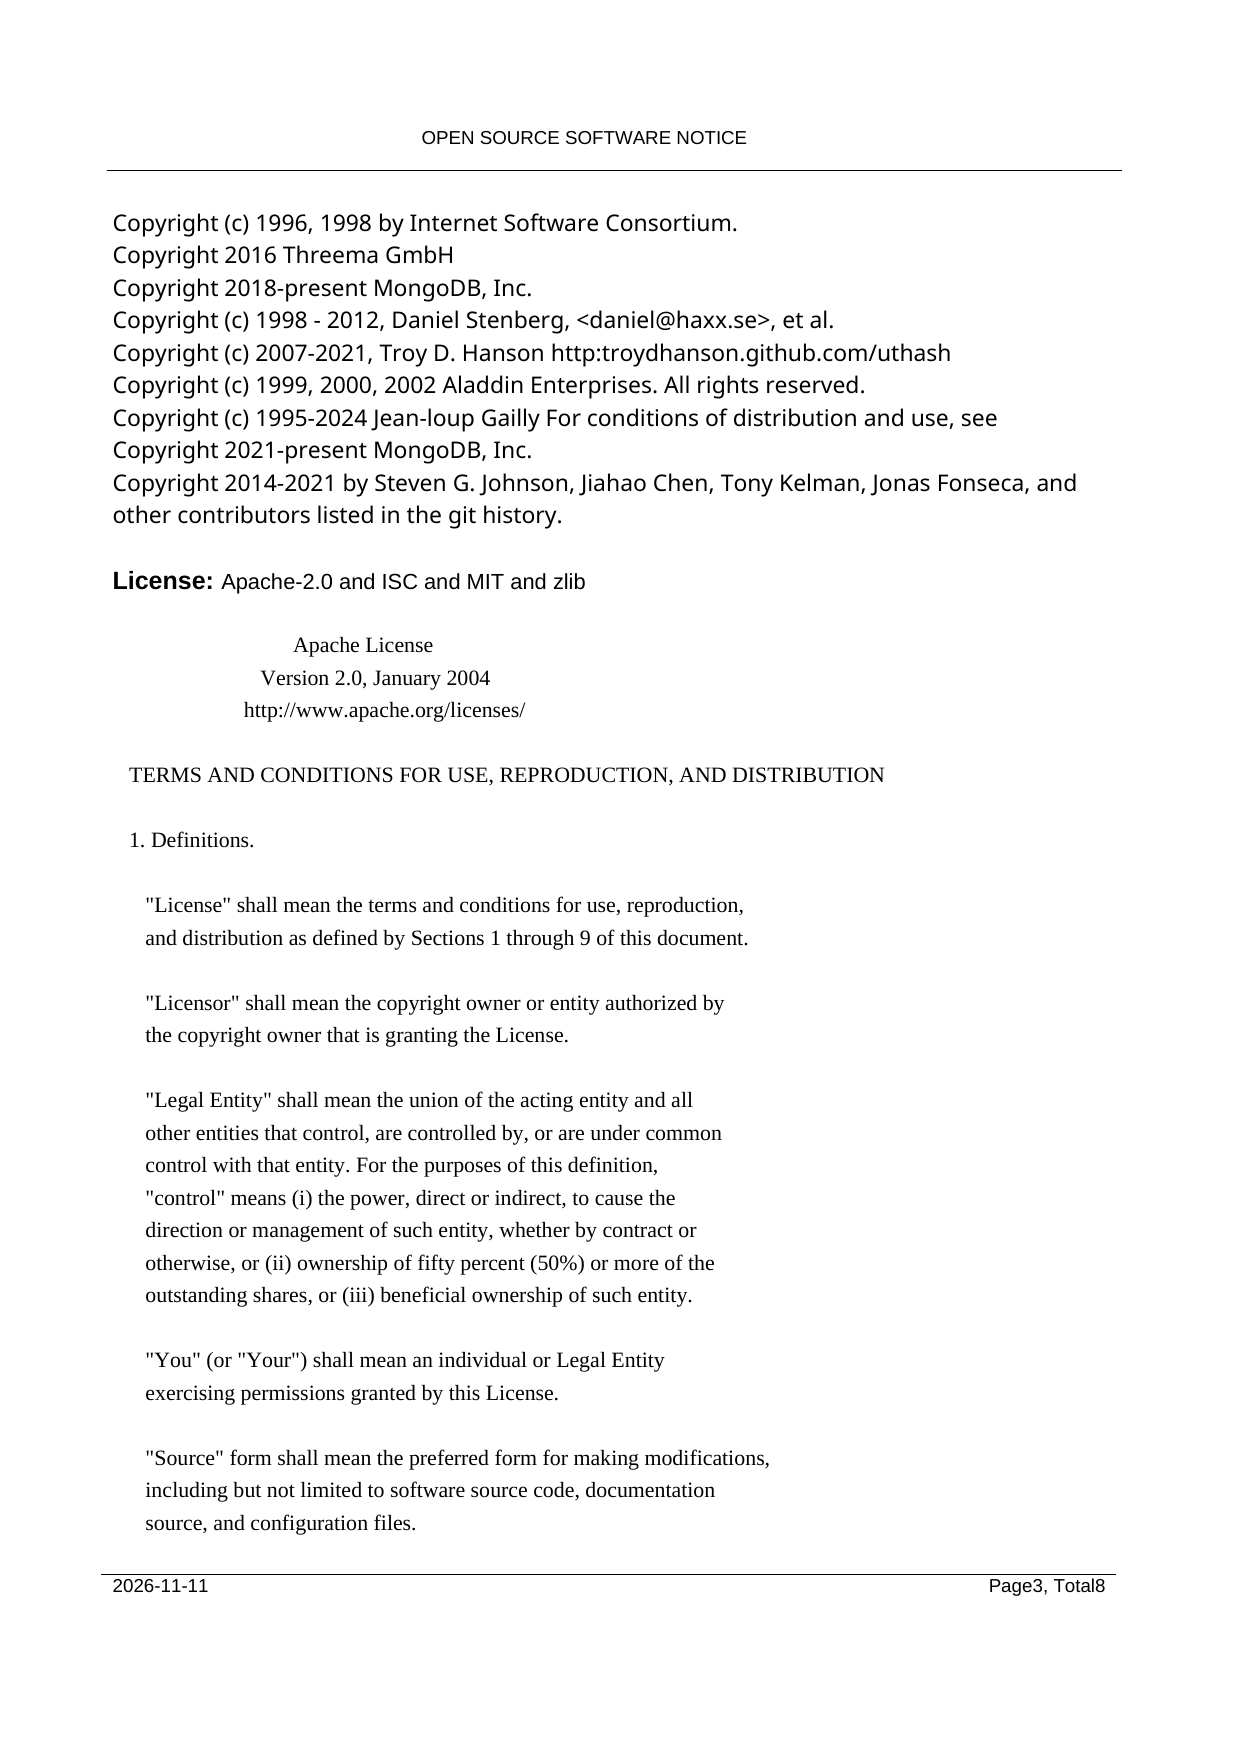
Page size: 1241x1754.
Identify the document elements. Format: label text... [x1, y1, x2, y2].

text License: Apache-2.0 and ISC and MIT and zlib [112, 564, 1128, 596]
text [112, 206, 1128, 564]
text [112, 596, 1128, 1539]
